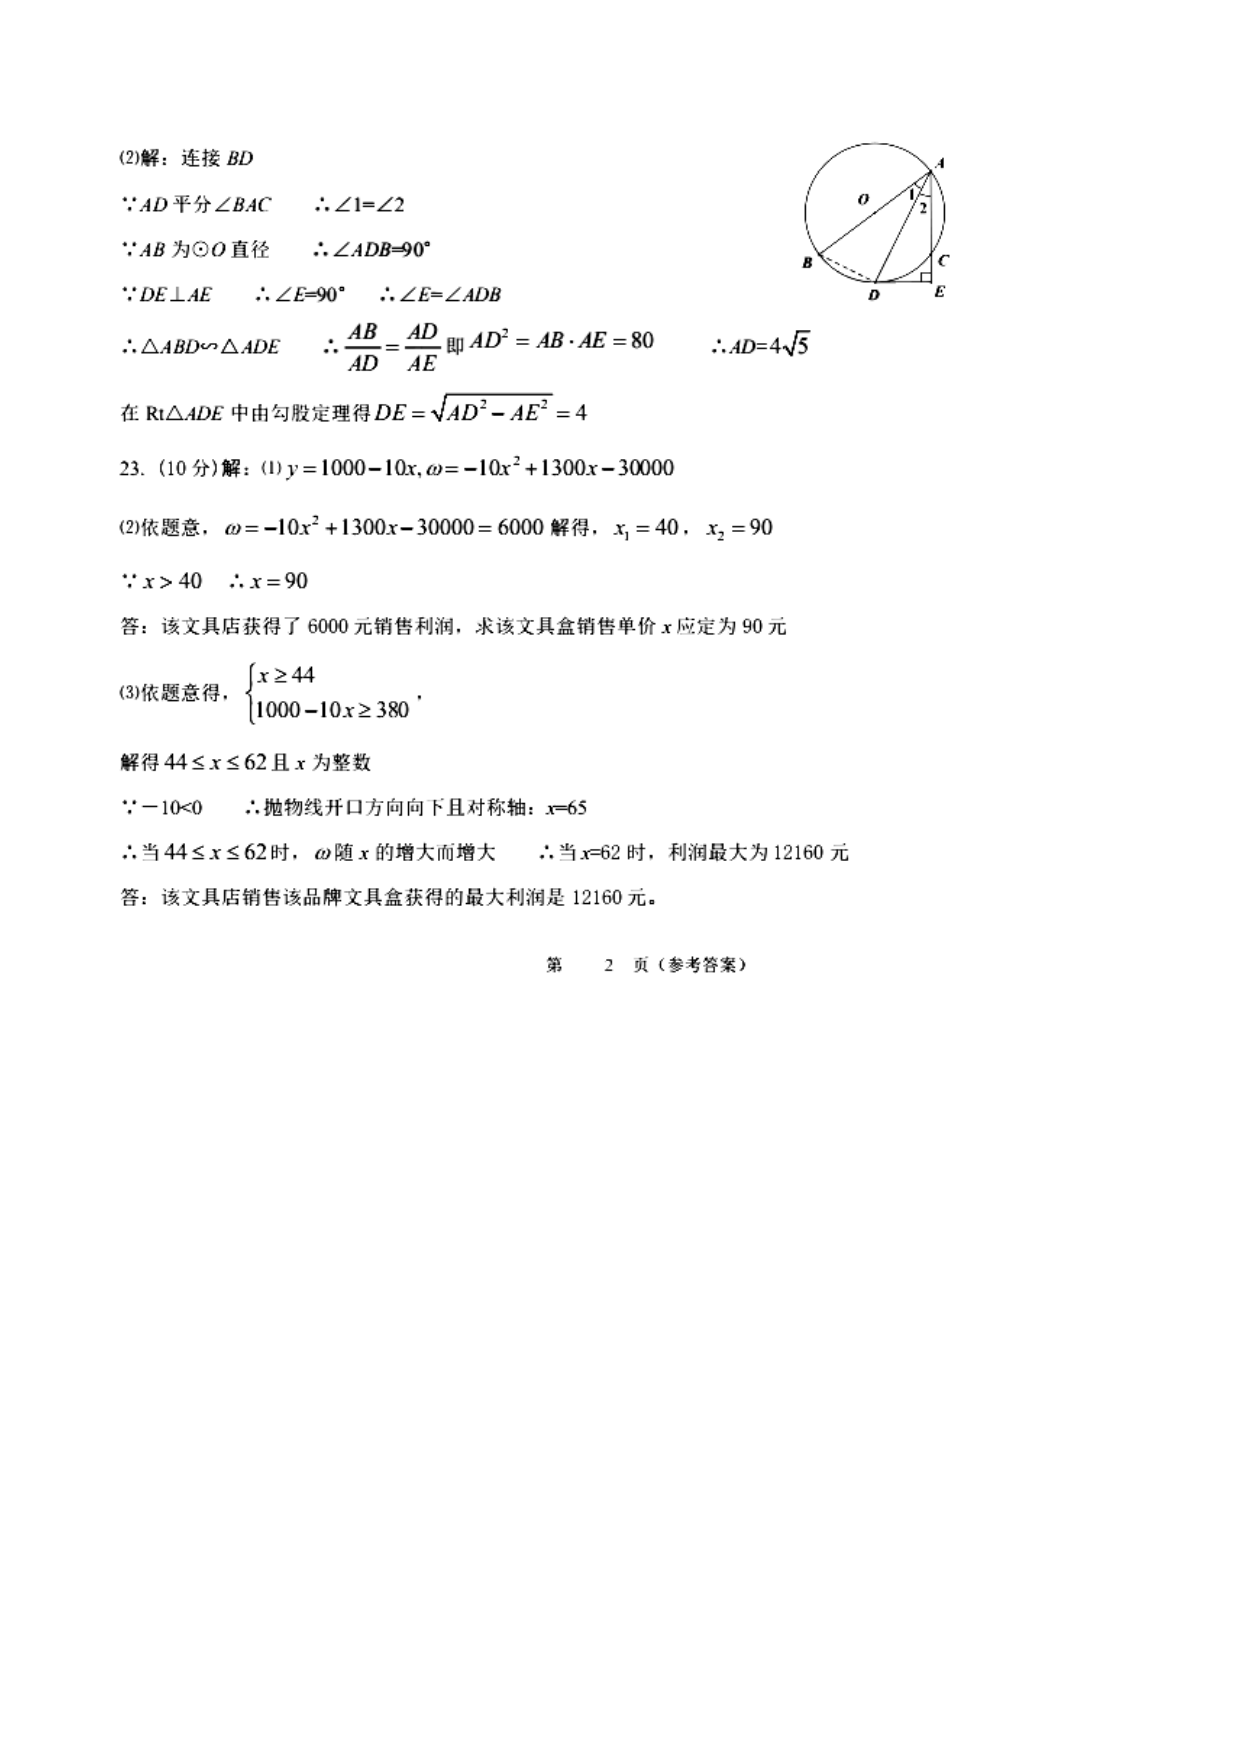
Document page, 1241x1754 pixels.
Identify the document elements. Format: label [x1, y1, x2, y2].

picture [59, 129, 1180, 990]
